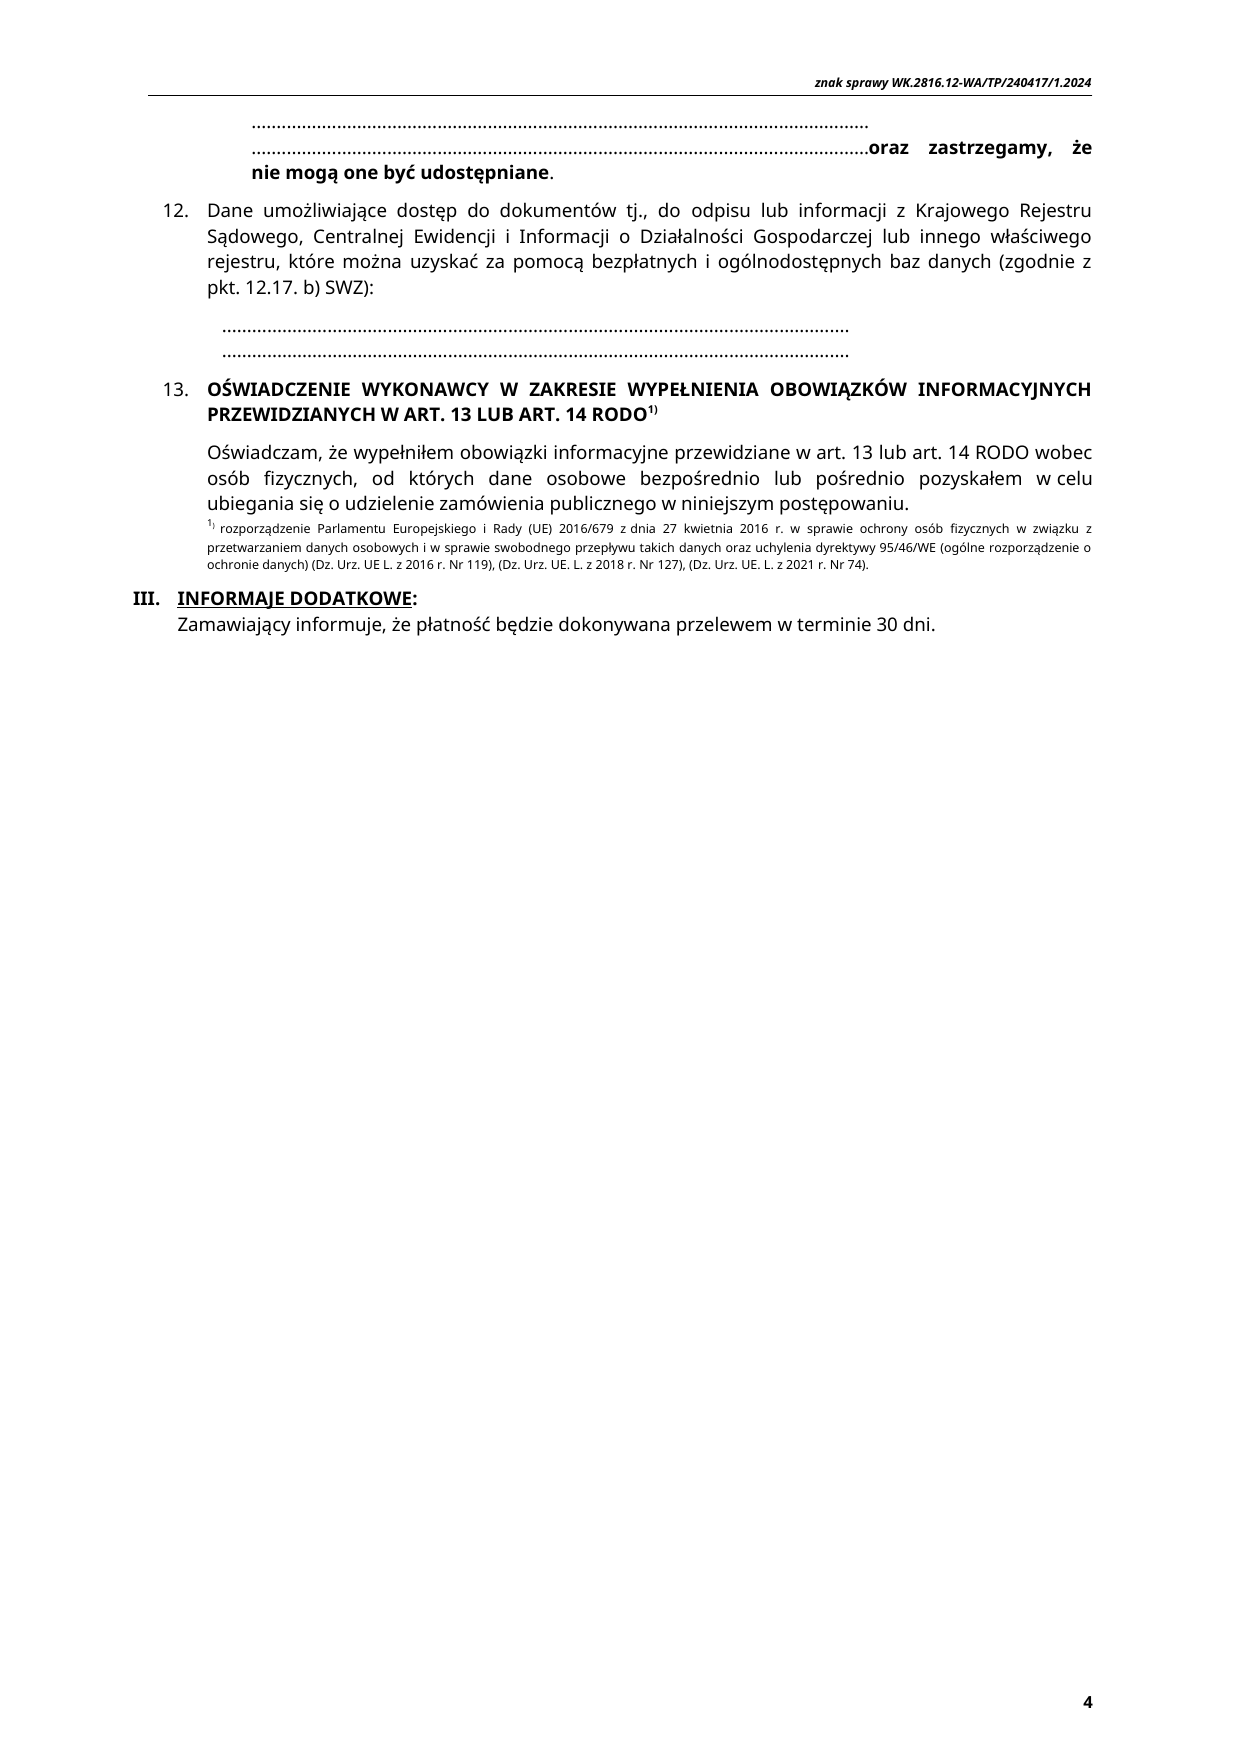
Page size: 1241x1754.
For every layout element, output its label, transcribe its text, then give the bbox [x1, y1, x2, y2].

text ........................................................................................................................... [251, 109, 1092, 134]
text 13. OŚWIADCZENIE WYKONAWCY W ZAKRESIE WYPEŁNIENIA OBOWIĄZKÓW INFORMACYJNYCH PRZEWIDZIANYCH W ART. 13 LUB ART. 14 RODO1) [162, 376, 1092, 427]
text 1) rozporządzenie Parlamentu Europejskiego i Rady (UE) 2016/679 z dnia 27 kwietnia 2016 r. w sprawie ochrony osób fizycznych w związku z przetwarzaniem danych osobowych i w sprawie swobodnego przepływu takich danych oraz uchylenia dyrektywy 95/46/WE (ogólne rozporządzenie o ochronie danych) (Dz. Urz. UE L. z 2016 r. Nr 119), (Dz. Urz. UE. L. z 2018 r. Nr 127), (Dz. Urz. UE. L. z 2021 r. Nr 74). [207, 516, 1092, 573]
text 12. Dane umożliwiające dostęp do dokumentów tj., do odpisu lub informacji z Krajowego Rejestru Sądowego, Centralnej Ewidencji i Informacji o Działalności Gospodarczej lub innego właściwego rejestru, które można uzyskać za pomocą bezpłatnych i ogólnodostępnych baz danych (zgodnie z pkt. 12.17. b) SWZ): [162, 198, 1092, 300]
text Zamawiający informuje, że płatność będzie dokonywana przelewem w terminie 30 dni. [177, 611, 1092, 636]
list INFORMAJE DODATKOWE: [133, 585, 1092, 611]
text ............................................................................................................................. [222, 338, 1092, 363]
text ............................................................................................................................. [222, 312, 1092, 338]
text ...........................................................................................................................oraz zastrzegamy, że nie mogą one być udostępniane. [251, 134, 1092, 185]
text Oświadczam, że wypełniłem obowiązki informacyjne przewidziane w art. 13 lub art. 14 RODO wobec osób fizycznych, od których dane osobowe bezpośrednio lub pośrednio pozyskałem w celu ubiegania się o udzielenie zamówienia publicznego w niniejszym postępowaniu. [207, 439, 1092, 516]
